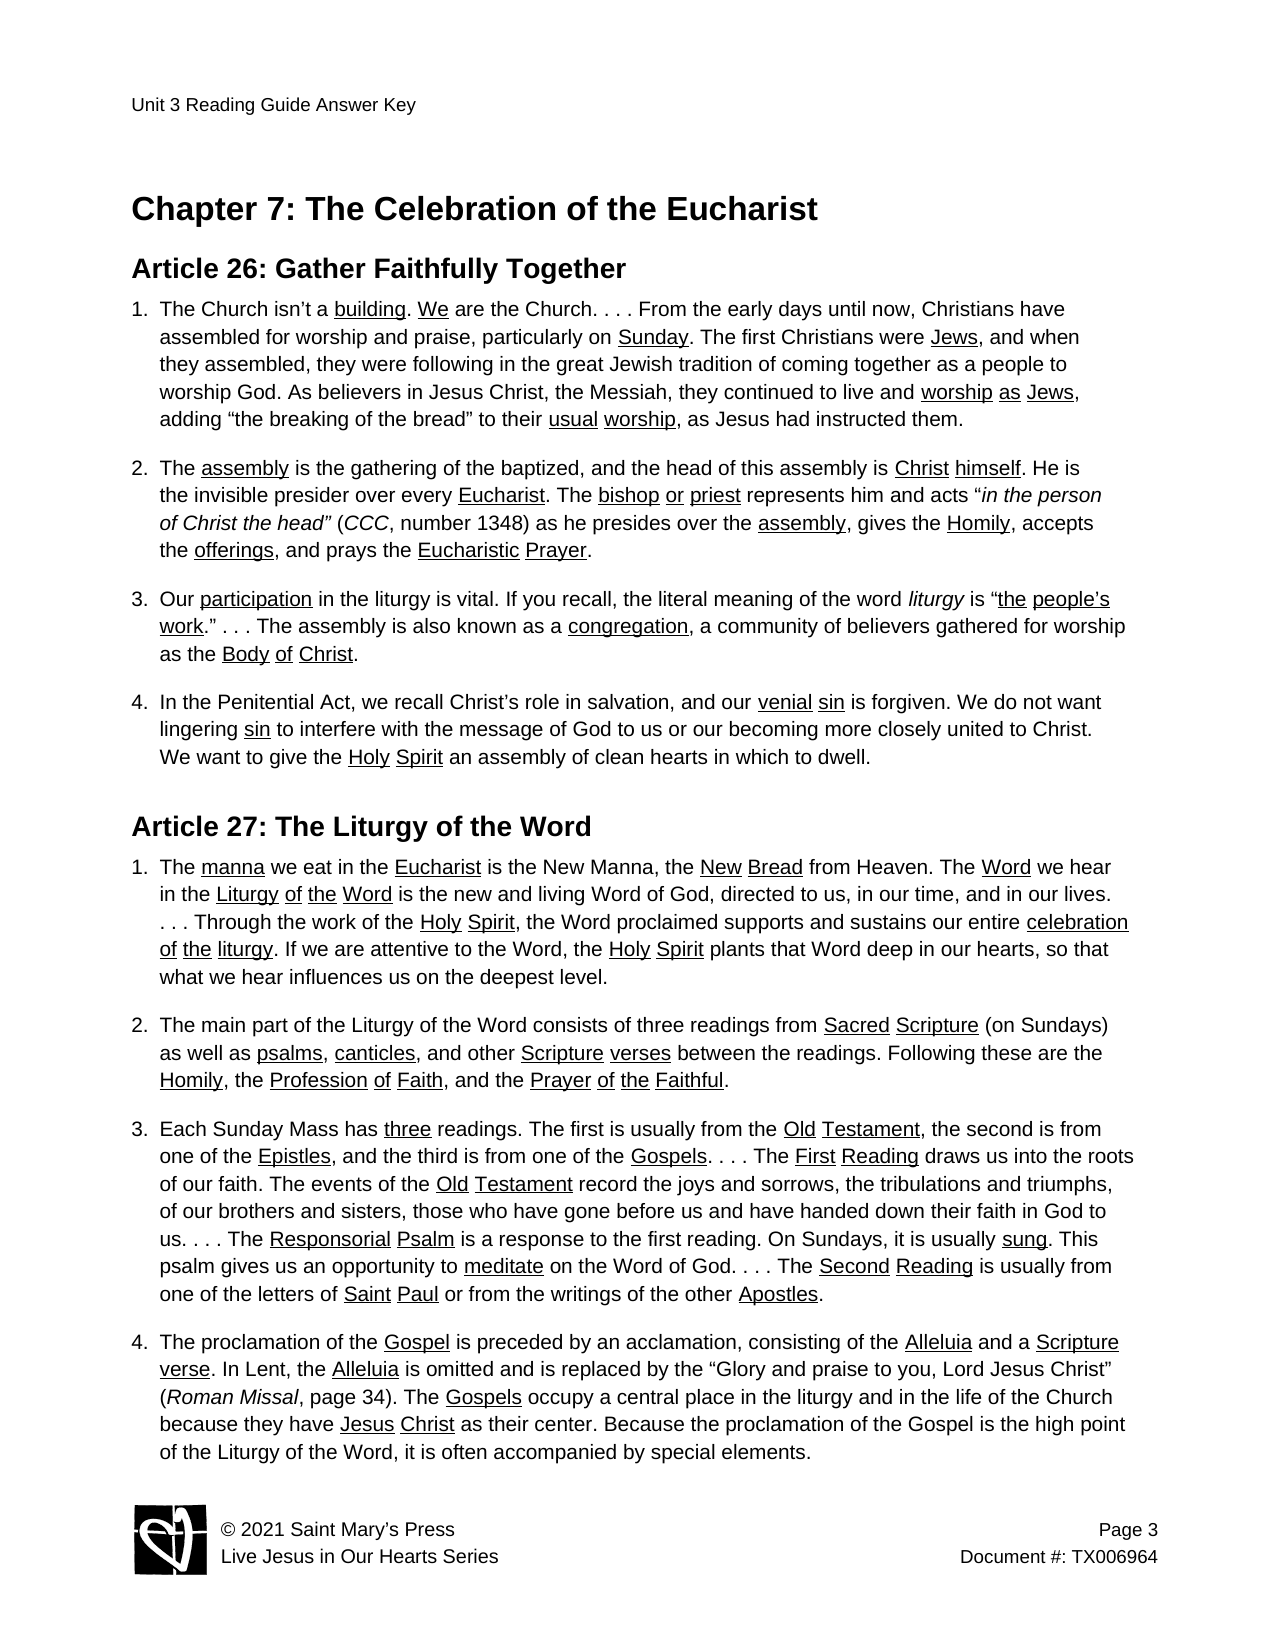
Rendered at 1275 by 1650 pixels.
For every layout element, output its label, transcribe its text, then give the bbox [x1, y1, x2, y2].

list The main part of the Liturgy of the Word consists of three readings from Sacred Scripture (on Sundays) as well as psalms, canticles, and other Scripture verses between the readings. Following these are the Homily, the Profession of Faith, and the Prayer of the Faithful. [131, 1013, 1144, 1092]
list Each Sunday Mass has three readings. The first is usually from the Old Testament, the second is from one of the Epistles, and the third is from one of the Gospels. . . . The First Reading draws us into the roots of our faith. The events of the Old Testament record the joys and sorrows, the tribulations and triumphs, of our brothers and sisters, those who have gone before us and have handed down their faith in God to us. . . . The Responsorial Psalm is a response to the first reading. On Sundays, it is usually sung. This psalm gives us an opportunity to meditate on the Word of God. . . . The Second Reading is usually from one of the letters of Saint Paul or from the writings of the other Apostles. [131, 1116, 1144, 1305]
text Chapter 7: The Celebration of the Eucharist [131, 189, 1144, 227]
list The manna we eat in the Eucharist is the New Manna, the New Bread from Heaven. The Word we hear in the Liturgy of the Word is the new and living Word of God, directed to us, in our time, and in our lives. . . . Through the work of the Holy Spirit, the Word proclaimed supports and sustains our entire celebration of the liturgy. If we are attentive to the Word, the Holy Spirit plants that Word deep in our hearts, so that what we hear influences us on the deepest level. [131, 855, 1144, 989]
text Article 26: Gather Faithfully Together [131, 252, 1144, 285]
list The assembly is the gathering of the baptized, and the head of this assembly is Christ himself. He is the invisible presider over every Eucharist. The bishop or priest represents him and acts “in the person of Christ the head” (CCC, number 1348) as he presides over the assembly, gives the Homily, accepts the offerings, and prays the Eucharistic Prayer. [131, 456, 1144, 562]
list The Church isn’t a building. We are the Church. . . . From the early days until now, Christians have assembled for worship and praise, particularly on Sunday. The first Christians were Jews, and when they assembled, they were following in the great Jewish tradition of coming together as a people to worship God. As believers in Jesus Christ, the Messiah, they continued to live and worship as Jews, adding “the breaking of the bread” to their usual worship, as Jesus had instructed them. [131, 297, 1144, 431]
list The proclamation of the Gospel is preceded by an acclamation, consisting of the Alleluia and a Scripture verse. In Lent, the Alleluia is omitted and is replaced by the “Glory and praise to you, Lord Jesus Christ” (Roman Missal, page 34). The Gospels occupy a central place in the liturgy and in the life of the Church because they have Jesus Christ as their center. Because the proclamation of the Gospel is the high point of the Liturgy of the Word, it is often accompanied by special elements. [131, 1330, 1144, 1464]
list Our participation in the liturgy is vital. If you recall, the literal meaning of the word liturgy is “the people’s work.” . . . The assembly is also known as a congregation, a community of believers gathered for worship as the Body of Christ. [131, 586, 1144, 665]
list In the Penitential Act, we recall Christ’s role in salvation, and our venial sin is forgiven. We do not want lingering sin to interfere with the message of God to us or our becoming more closely united to Christ. We want to give the Holy Spirit an assembly of clean hearts in which to dwell. [131, 690, 1144, 769]
text Article 27: The Liturgy of the Word [131, 810, 1144, 842]
